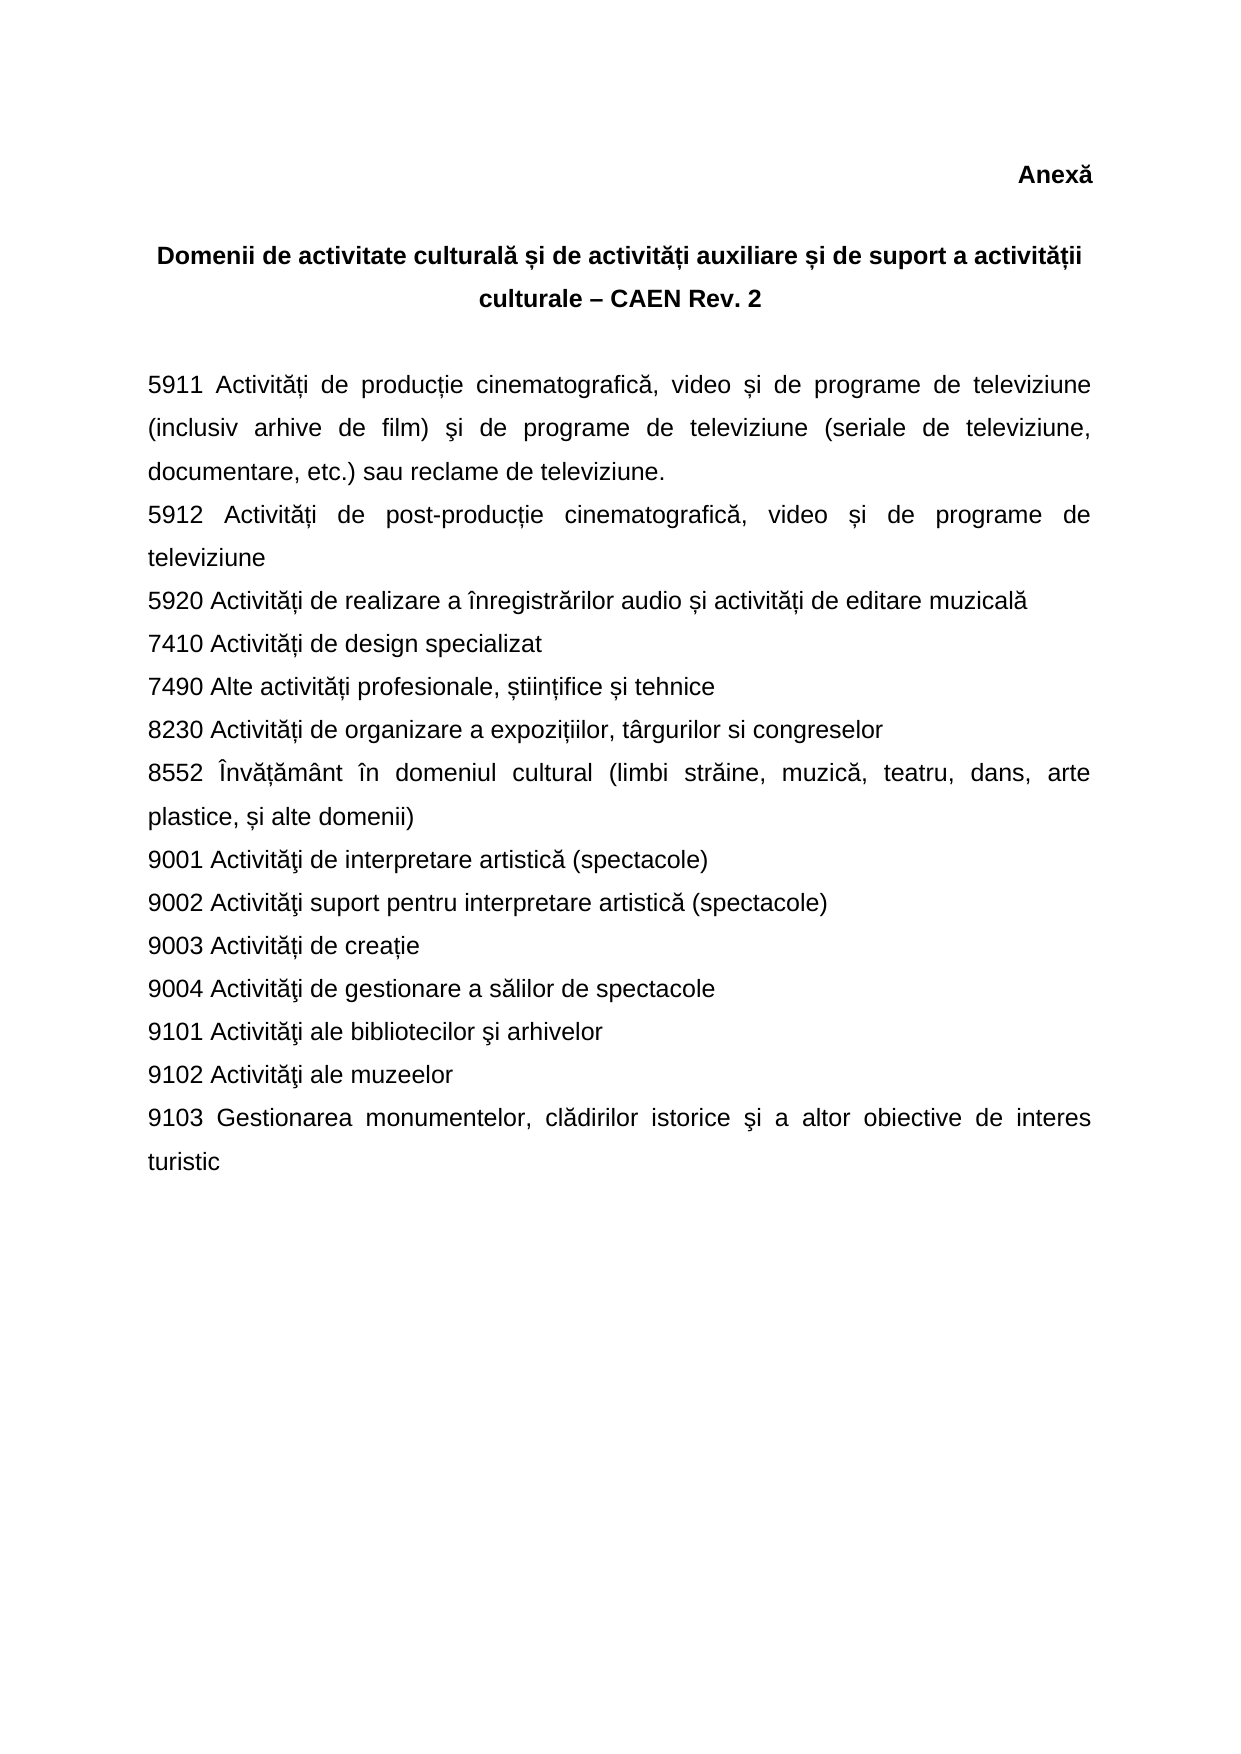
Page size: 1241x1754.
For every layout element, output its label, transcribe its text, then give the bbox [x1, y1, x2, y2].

text 9003 Activități de creație [148, 931, 1093, 959]
text 9002 Activităţi suport pentru interpretare artistică (spectacole) [148, 888, 1093, 916]
text 8552 Învățământ în domeniul cultural (limbi străine, muzică, teatru, dans, arte plastice, și alte domenii) [148, 758, 1093, 830]
text 5920 Activități de realizare a înregistrărilor audio și activități de editare muzicală [148, 586, 1093, 614]
text 9103 Gestionarea monumentelor, clădirilor istorice şi a altor obiective de interes turistic [148, 1103, 1093, 1175]
text 9001 Activităţi de interpretare artistică (spectacole) [148, 844, 1093, 873]
text 5912 Activități de post-producție cinematografică, video și de programe de televiziune [148, 499, 1093, 571]
text 7490 Alte activități profesionale, științifice și tehnice [148, 672, 1093, 701]
text Anexă [148, 160, 1093, 189]
text 5911 Activități de producție cinematografică, video și de programe de televiziune (inclusiv arhive de film) şi de programe de televiziune (seriale de televiziune, documentare, etc.) sau reclame de televiziune. [148, 370, 1093, 485]
text 8230 Activități de organizare a expozițiilor, târgurilor si congreselor [148, 715, 1093, 744]
text Domenii de activitate culturală și de activități auxiliare și de suport a activității culturale – CAEN Rev. 2 [148, 241, 1093, 313]
text 9004 Activităţi de gestionare a sălilor de spectacole [148, 974, 1093, 1003]
text 7410 Activități de design specializat [148, 629, 1093, 658]
text 9102 Activităţi ale muzeelor [148, 1060, 1093, 1089]
text 9101 Activităţi ale bibliotecilor şi arhivelor [148, 1017, 1093, 1046]
